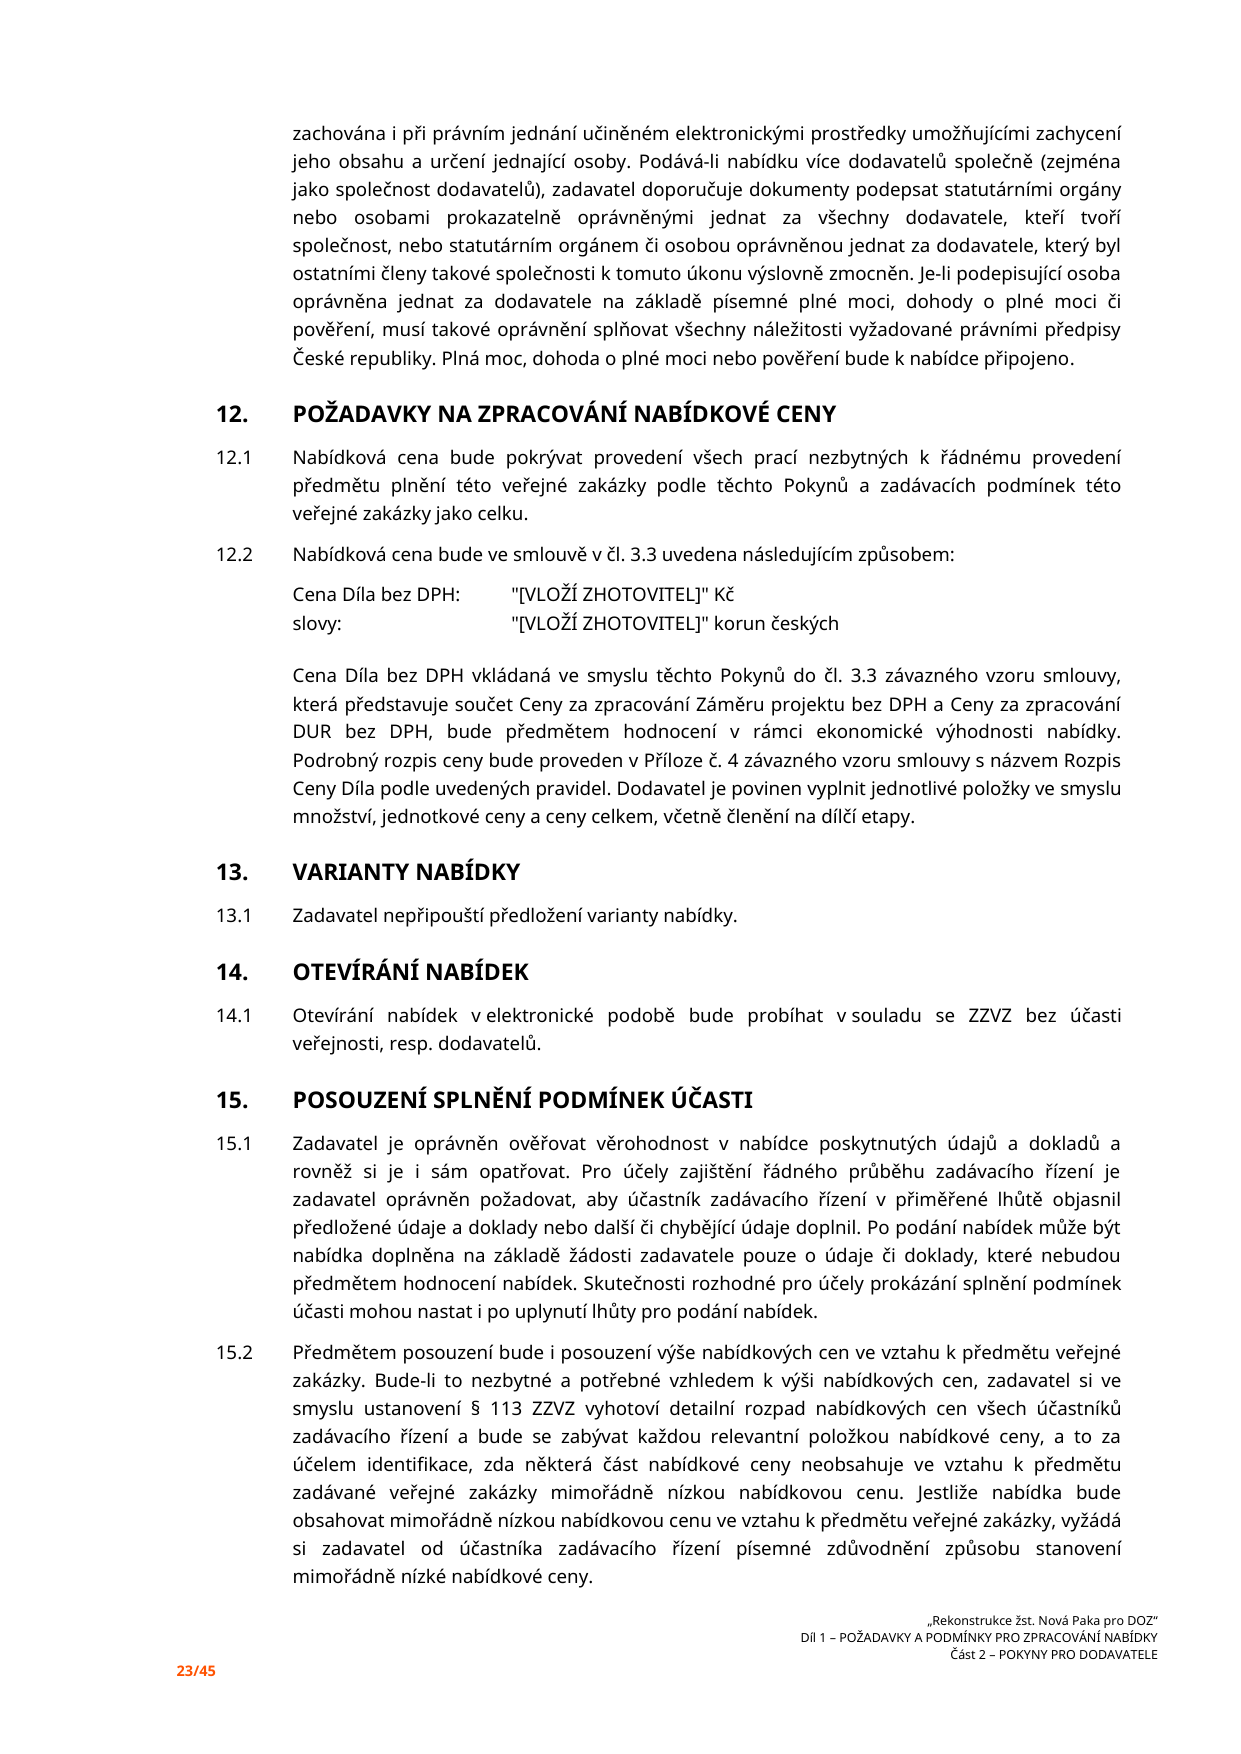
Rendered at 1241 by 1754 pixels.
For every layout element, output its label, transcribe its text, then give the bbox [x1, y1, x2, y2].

list slovy: "[VLOŽÍ ZHOTOVITEL]" korun českých [292, 610, 1122, 635]
text OTEVÍRÁNÍ NABÍDEK [216, 956, 1122, 987]
text VARIANTY NABÍDKY [216, 856, 1122, 887]
text Otevírání nabídek v elektronické podobě bude probíhat v souladu se ZZVZ bez účasti veřejnosti, resp. dodavatelů. [216, 1003, 1122, 1056]
list Cena Díla bez DPH: "[VLOŽÍ ZHOTOVITEL]" Kč [292, 582, 1122, 607]
text Nabídková cena bude pokrývat provedení všech prací nezbytných k řádnému provedení předmětu plnění této veřejné zakázky podle těchto Pokynů a zadávacích podmínek této veřejné zakázky jako celku. [216, 445, 1122, 526]
text POŽADAVKY NA ZPRACOVÁNÍ NABÍDKOVÉ CENY [216, 398, 1122, 429]
text Nabídková cena bude ve smlouvě v čl. 3.3 uvedena následujícím způsobem: [216, 541, 1122, 567]
text Zadavatel je oprávněn ověřovat věrohodnost v nabídce poskytnutých údajů a dokladů a rovněž si je i sám opatřovat. Pro účely zajištění řádného průběhu zadávacího řízení je zadavatel oprávněn požadovat, aby účastník zadávacího řízení v přiměřené lhůtě objasnil předložené údaje a doklady nebo další či chybějící údaje doplnil. Po podání nabídek může být nabídka doplněna na základě žádosti zadavatele pouze o údaje či doklady, které nebudou předmětem hodnocení nabídek. Skutečnosti rozhodné pro účely prokázání splnění podmínek účasti mohou nastat i po uplynutí lhůty pro podání nabídek. [216, 1131, 1122, 1324]
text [216, 121, 1122, 370]
text POSOUZENÍ SPLNĚNÍ PODMÍNEK ÚČASTI [216, 1084, 1122, 1115]
text Předmětem posouzení bude i posouzení výše nabídkových cen ve vztahu k předmětu veřejné zakázky. Bude-li to nezbytné a potřebné vzhledem k výši nabídkových cen, zadavatel si ve smyslu ustanovení § 113 ZZVZ vyhotoví detailní rozpad nabídkových cen všech účastníků zadávacího řízení a bude se zabývat každou relevantní položkou nabídkové ceny, a to za účelem identifikace, zda některá část nabídkové ceny neobsahuje ve vztahu k předmětu zadávané veřejné zakázky mimořádně nízkou nabídkovou cenu. Jestliže nabídka bude obsahovat mimořádně nízkou nabídkovou cenu ve vztahu k předmětu veřejné zakázky, vyžádá si zadavatel od účastníka zadávacího řízení písemné zdůvodnění způsobu stanovení mimořádně nízké nabídkové ceny. [216, 1339, 1122, 1589]
list Cena Díla bez DPH vkládaná ve smyslu těchto Pokynů do čl. 3.3 závazného vzoru smlouvy, která představuje součet Ceny za zpracování Záměru projektu bez DPH a Ceny za zpracování DUR bez DPH, bude předmětem hodnocení v rámci ekonomické výhodnosti nabídky. Podrobný rozpis ceny bude proveden v Příloze č. 4 závazného vzoru smlouvy s názvem Rozpis Ceny Díla podle uvedených pravidel. Dodavatel je povinen vyplnit jednotlivé položky ve smyslu množství, jednotkové ceny a ceny celkem, včetně členění na dílčí etapy. [292, 663, 1122, 828]
text Zadavatel nepřipouští předložení varianty nabídky. [216, 903, 1122, 928]
